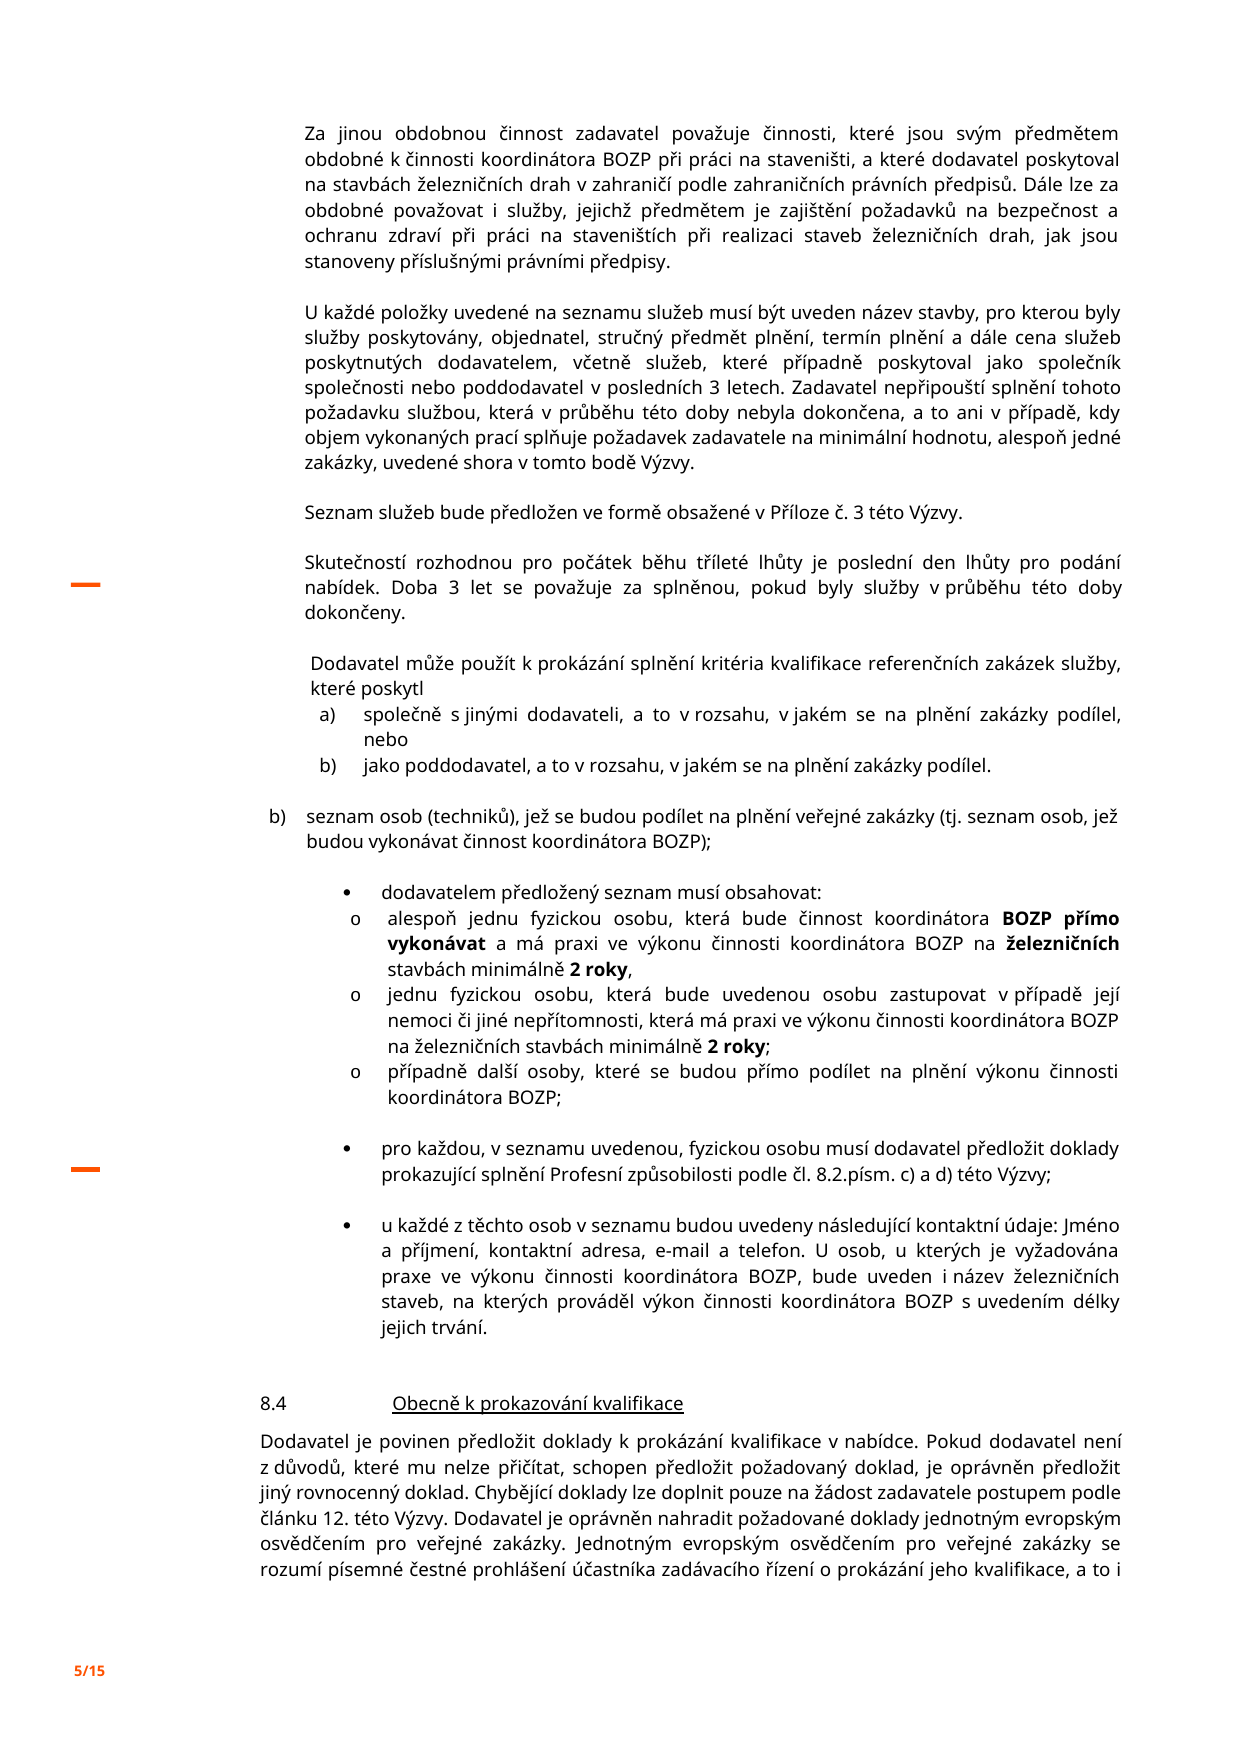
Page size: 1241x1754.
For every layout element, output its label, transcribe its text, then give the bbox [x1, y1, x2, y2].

list jednu fyzickou osobu, která bude uvedenou osobu zastupovat v případě její nemoci či jiné nepřítomnosti, která má praxi ve výkonu činnosti koordinátora BOZP na železničních stavbách minimálně 2 roky; [350, 982, 1120, 1058]
text Skutečností rozhodnou pro počátek běhu tříleté lhůty je poslední den lhůty pro podání nabídek. Doba 3 let se považuje za splněnou, pokud byly služby v průběhu této doby dokončeny. [304, 549, 1122, 624]
list seznam osob (techniků), jež se budou podílet na plnění veřejné zakázky (tj. seznam osob, jež budou vykonávat činnost koordinátora BOZP); [269, 803, 1120, 854]
text Dodavatel může použít k prokázání splnění kritéria kvalifikace referenčních zakázek služby, které poskytl [310, 650, 1122, 701]
text Seznam služeb bude předložen ve formě obsažené v Příloze č. 3 této Výzvy. [304, 499, 1122, 524]
text a) společně s jinými dodavateli, a to v rozsahu, v jakém se na plnění zakázky podílel, nebo [319, 701, 1122, 752]
text U každé položky uvedené na seznamu služeb musí být uveden název stavby, pro kterou byly služby poskytovány, objednatel, stručný předmět plnění, termín plnění a dále cena služeb poskytnutých dodavatelem, včetně služeb, které případně poskytoval jako společník společnosti nebo poddodavatel v posledních 3 letech. Zadavatel nepřipouští splnění tohoto požadavku službou, která v průběhu této doby nebyla dokončena, a to ani v případě, kdy objem vykonaných prací splňuje požadavek zadavatele na minimální hodnotu, alespoň jedné zakázky, uvedené shora v tomto bodě Výzvy. [304, 299, 1122, 474]
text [260, 1428, 1122, 1582]
text Za jinou obdobnou činnost zadavatel považuje činnosti, které jsou svým předmětem obdobné k činnosti koordinátora BOZP při práci na staveništi, a které dodavatel poskytoval na stavbách železničních drah v zahraničí podle zahraničních právních předpisů. Dále lze za obdobné považovat i služby, jejichž předmětem je zajištění požadavků na bezpečnost a ochranu zdraví při práci na staveništích při realizaci staveb železničních drah, jak jsou stanoveny příslušnými právními předpisy. [304, 121, 1120, 274]
list pro každou, v seznamu uvedenou, fyzickou osobu musí dodavatel předložit doklady prokazující splnění Profesní způsobilosti podle čl. 8.2.písm. c) a d) této Výzvy; [343, 1135, 1120, 1186]
list dodavatelem předložený seznam musí obsahovat: [343, 879, 1120, 905]
list u každé z těchto osob v seznamu budou uvedeny následující kontaktní údaje: Jméno a příjmení, kontaktní adresa, e-mail a telefon. U osob, u kterých je vyžadována praxe ve výkonu činnosti koordinátora BOZP, bude uveden i název železničních staveb, na kterých prováděl výkon činnosti koordinátora BOZP s uvedením délky jejich trvání. [343, 1212, 1120, 1339]
text b) jako poddodavatel, a to v rozsahu, v jakém se na plnění zakázky podílel. [319, 752, 1122, 777]
list Obecně k prokazování kvalifikace [260, 1391, 1122, 1416]
list alespoň jednu fyzickou osobu, která bude činnost koordinátora BOZP přímo vykonávat a má praxi ve výkonu činnosti koordinátora BOZP na železničních stavbách minimálně 2 roky, [350, 905, 1120, 982]
list případně další osoby, které se budou přímo podílet na plnění výkonu činnosti koordinátora BOZP; [350, 1058, 1120, 1110]
